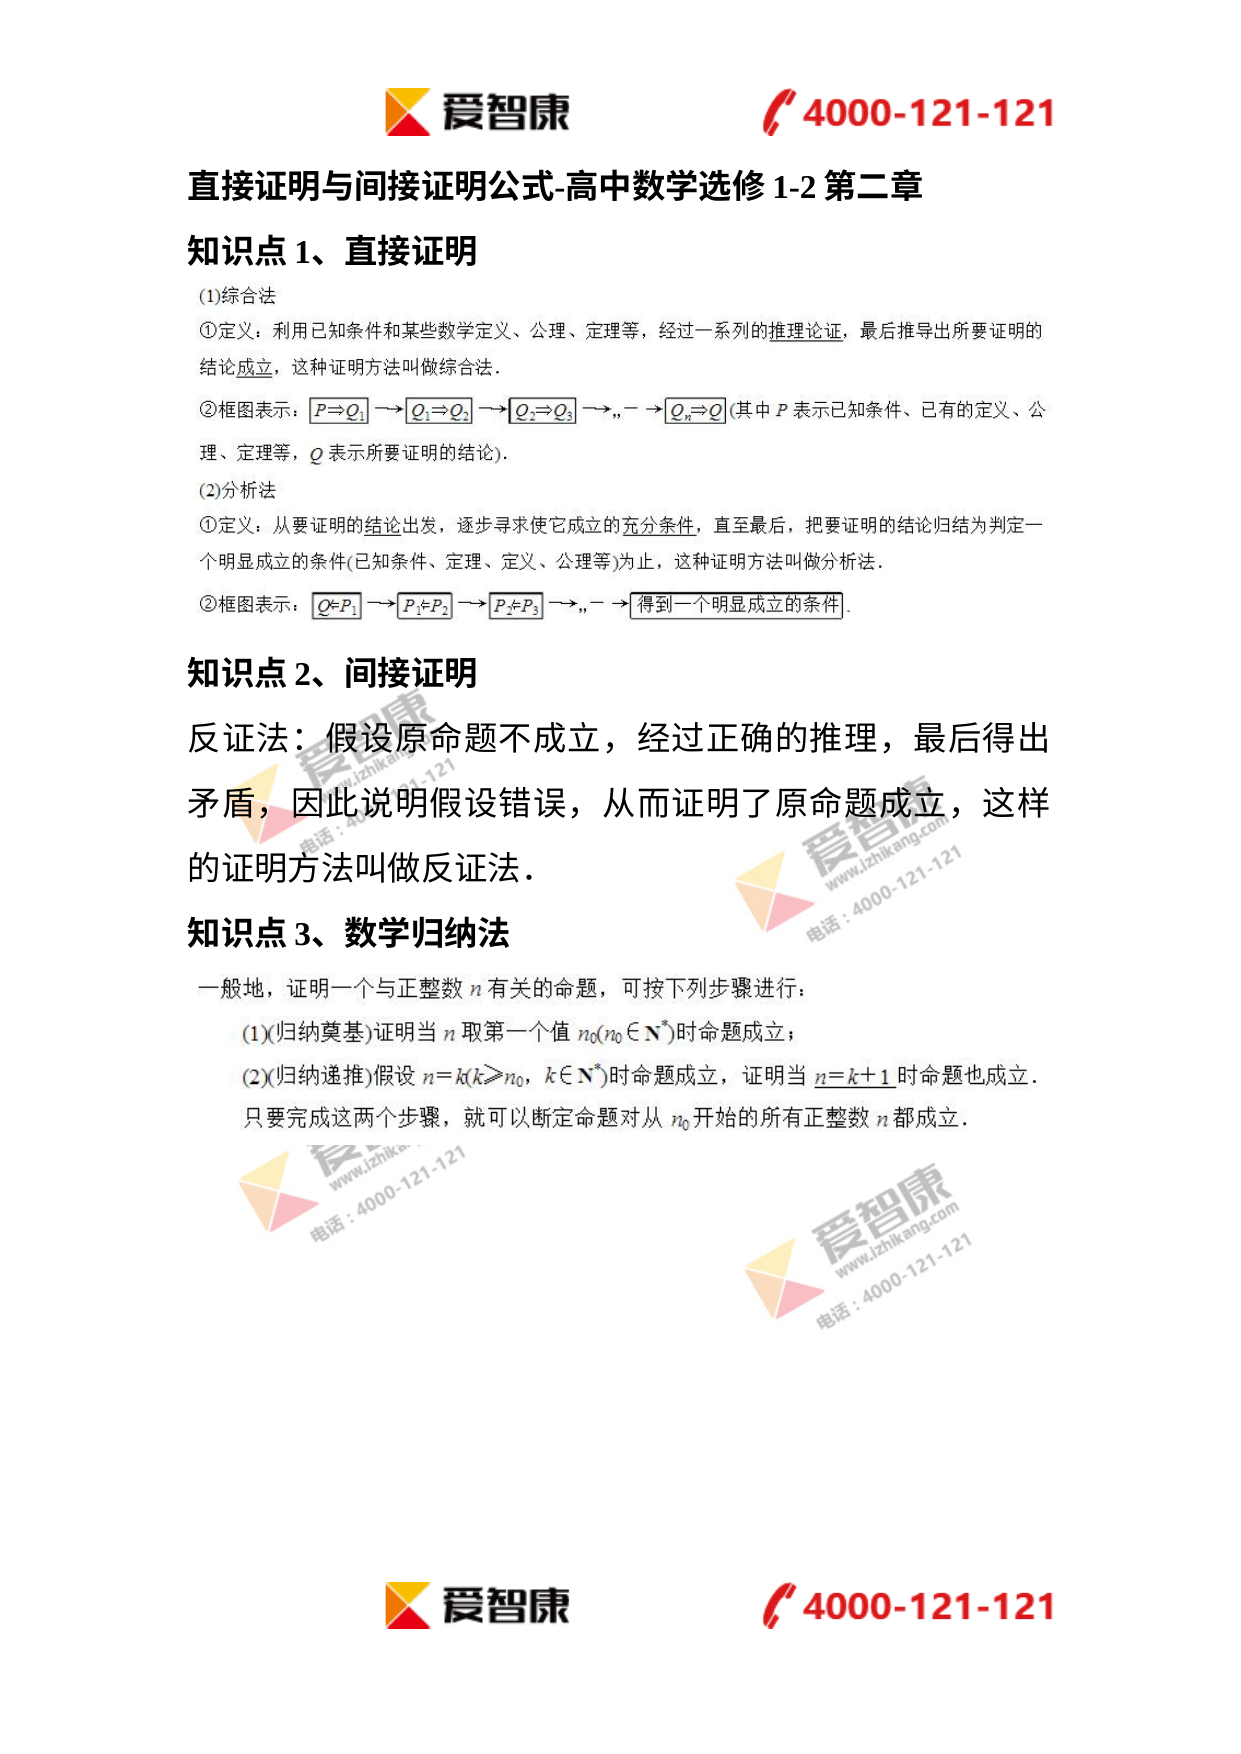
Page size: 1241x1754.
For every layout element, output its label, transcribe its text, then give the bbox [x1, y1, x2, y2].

text 知识点1、直接证明 [187, 216, 1053, 281]
picture [162, 963, 1053, 1387]
picture [139, 247, 1053, 626]
text 知识点3、数学归纳法 [187, 898, 1053, 963]
picture [151, 631, 536, 912]
text 反证法：假设原命题不成立，经过正确的推理，最后得出矛盾，因此说明假设错误，从而证明了原命题成立，这样的证明方法叫做反证法． [187, 703, 1053, 898]
picture [385, 88, 570, 136]
picture [762, 1582, 1053, 1629]
text 直接证明与间接证明公式-高中数学选修1-2第二章 [187, 151, 1053, 216]
picture [385, 1582, 570, 1629]
text 知识点2、间接证明 [187, 638, 1053, 703]
picture [762, 88, 1053, 136]
